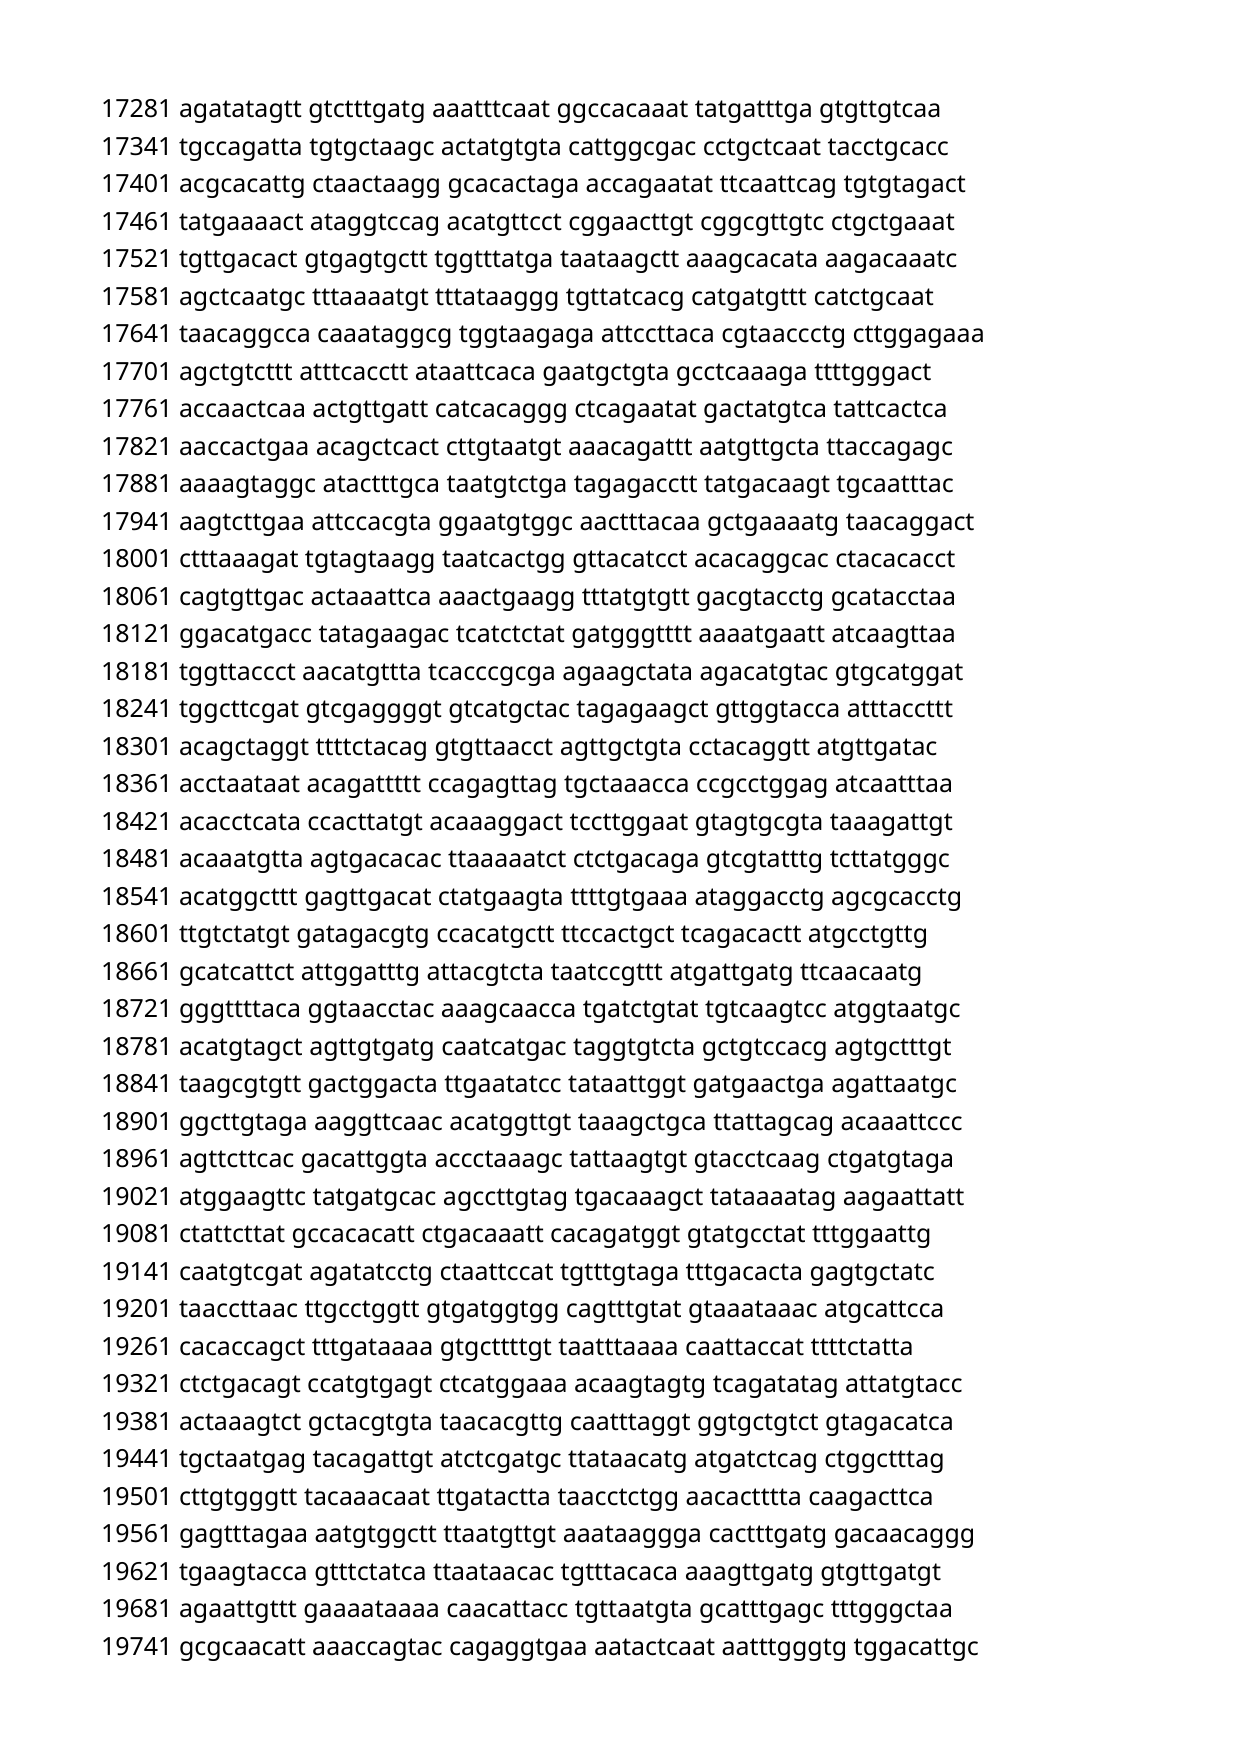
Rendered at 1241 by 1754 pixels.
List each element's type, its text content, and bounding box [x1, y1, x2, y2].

text 19321 ctctgacagt ccatgtgagt ctcatggaaa acaagtagtg tcagatatag attatgtacc [75, 1364, 1165, 1402]
text 19561 gagtttagaa aatgtggctt ttaatgttgt aaataaggga cactttgatg gacaacaggg [75, 1514, 1165, 1552]
text 18661 gcatcattct attggatttg attacgtcta taatccgttt atgattgatg ttcaacaatg [75, 952, 1165, 989]
text 19081 ctattcttat gccacacatt ctgacaaatt cacagatggt gtatgcctat tttggaattg [75, 1214, 1165, 1252]
text 17281 agatatagtt gtctttgatg aaatttcaat ggccacaaat tatgatttga gtgttgtcaa [75, 89, 1165, 127]
text 18961 agttcttcac gacattggta accctaaagc tattaagtgt gtacctcaag ctgatgtaga [75, 1139, 1165, 1177]
text 17881 aaaagtaggc atactttgca taatgtctga tagagacctt tatgacaagt tgcaatttac [75, 464, 1165, 502]
text 18721 gggttttaca ggtaacctac aaagcaacca tgatctgtat tgtcaagtcc atggtaatgc [75, 989, 1165, 1027]
text 19021 atggaagttc tatgatgcac agccttgtag tgacaaagct tataaaatag aagaattatt [75, 1177, 1165, 1214]
text 19681 agaattgttt gaaaataaaa caacattacc tgttaatgta gcatttgagc tttgggctaa [75, 1589, 1165, 1627]
text 18301 acagctaggt ttttctacag gtgttaacct agttgctgta cctacaggtt atgttgatac [75, 727, 1165, 764]
text 19201 taaccttaac ttgcctggtt gtgatggtgg cagtttgtat gtaaataaac atgcattcca [75, 1289, 1165, 1327]
text 17821 aaccactgaa acagctcact cttgtaatgt aaacagattt aatgttgcta ttaccagagc [75, 427, 1165, 464]
text 18001 ctttaaagat tgtagtaagg taatcactgg gttacatcct acacaggcac ctacacacct [75, 539, 1165, 577]
text 18241 tggcttcgat gtcgaggggt gtcatgctac tagagaagct gttggtacca atttaccttt [75, 689, 1165, 727]
text 17521 tgttgacact gtgagtgctt tggtttatga taataagctt aaagcacata aagacaaatc [75, 239, 1165, 277]
text 19441 tgctaatgag tacagattgt atctcgatgc ttataacatg atgatctcag ctggctttag [75, 1439, 1165, 1477]
text 18421 acacctcata ccacttatgt acaaaggact tccttggaat gtagtgcgta taaagattgt [75, 802, 1165, 839]
text 17461 tatgaaaact ataggtccag acatgttcct cggaacttgt cggcgttgtc ctgctgaaat [75, 202, 1165, 239]
text 19741 gcgcaacatt aaaccagtac cagaggtgaa aatactcaat aatttgggtg tggacattgc [75, 1627, 1165, 1664]
text 17341 tgccagatta tgtgctaagc actatgtgta cattggcgac cctgctcaat tacctgcacc [75, 127, 1165, 164]
text 17701 agctgtcttt atttcacctt ataattcaca gaatgctgta gcctcaaaga ttttgggact [75, 352, 1165, 389]
text 19141 caatgtcgat agatatcctg ctaattccat tgtttgtaga tttgacacta gagtgctatc [75, 1252, 1165, 1289]
text 18361 acctaataat acagattttt ccagagttag tgctaaacca ccgcctggag atcaatttaa [75, 764, 1165, 802]
text 18841 taagcgtgtt gactggacta ttgaatatcc tataattggt gatgaactga agattaatgc [75, 1064, 1165, 1102]
text 18901 ggcttgtaga aaggttcaac acatggttgt taaagctgca ttattagcag acaaattccc [75, 1102, 1165, 1139]
text 19261 cacaccagct tttgataaaa gtgcttttgt taatttaaaa caattaccat ttttctatta [75, 1327, 1165, 1364]
text 19501 cttgtgggtt tacaaacaat ttgatactta taacctctgg aacactttta caagacttca [75, 1477, 1165, 1514]
text 18541 acatggcttt gagttgacat ctatgaagta ttttgtgaaa ataggacctg agcgcacctg [75, 877, 1165, 914]
text 18061 cagtgttgac actaaattca aaactgaagg tttatgtgtt gacgtacctg gcatacctaa [75, 577, 1165, 614]
text 18481 acaaatgtta agtgacacac ttaaaaatct ctctgacaga gtcgtatttg tcttatgggc [75, 839, 1165, 877]
text 19621 tgaagtacca gtttctatca ttaataacac tgtttacaca aaagttgatg gtgttgatgt [75, 1552, 1165, 1589]
text 18181 tggttaccct aacatgttta tcacccgcga agaagctata agacatgtac gtgcatggat [75, 652, 1165, 689]
text 17941 aagtcttgaa attccacgta ggaatgtggc aactttacaa gctgaaaatg taacaggact [75, 502, 1165, 539]
text 18601 ttgtctatgt gatagacgtg ccacatgctt ttccactgct tcagacactt atgcctgttg [75, 914, 1165, 952]
text 17641 taacaggcca caaataggcg tggtaagaga attccttaca cgtaaccctg cttggagaaa [75, 314, 1165, 352]
text 18781 acatgtagct agttgtgatg caatcatgac taggtgtcta gctgtccacg agtgctttgt [75, 1027, 1165, 1064]
text 17401 acgcacattg ctaactaagg gcacactaga accagaatat ttcaattcag tgtgtagact [75, 164, 1165, 202]
text 17581 agctcaatgc tttaaaatgt tttataaggg tgttatcacg catgatgttt catctgcaat [75, 277, 1165, 314]
text 19381 actaaagtct gctacgtgta taacacgttg caatttaggt ggtgctgtct gtagacatca [75, 1402, 1165, 1439]
text 18121 ggacatgacc tatagaagac tcatctctat gatgggtttt aaaatgaatt atcaagttaa [75, 614, 1165, 652]
text 17761 accaactcaa actgttgatt catcacaggg ctcagaatat gactatgtca tattcactca [75, 389, 1165, 427]
